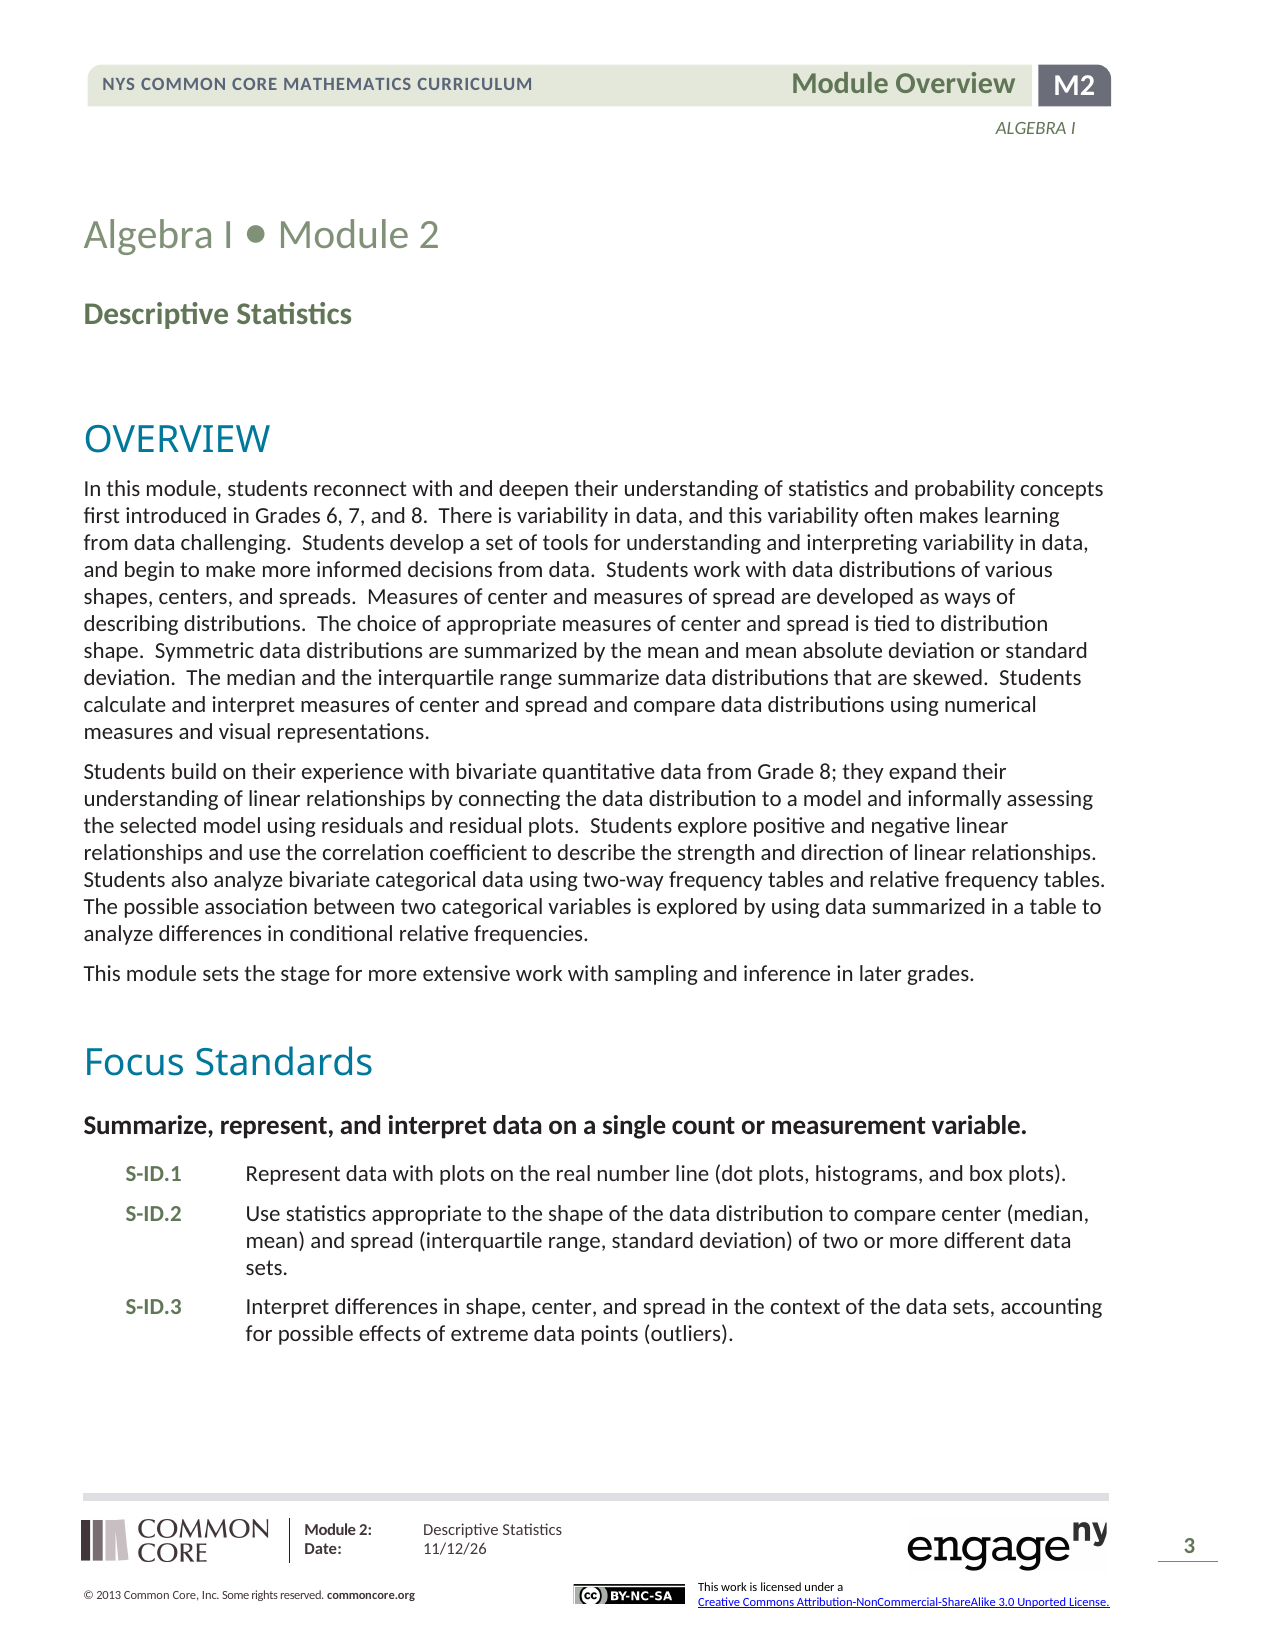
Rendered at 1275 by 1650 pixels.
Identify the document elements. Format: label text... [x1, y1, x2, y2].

text This module sets the stage for more extensive work with sampling and inference in later grades. [83, 960, 1108, 987]
list S-ID.1 Represent data with plots on the real number line (dot plots, histograms, and box plots). [125, 1160, 1108, 1187]
text OVERVIEW [83, 416, 1108, 462]
list S-ID.3 Interpret differences in shape, center, and spread in the context of the data sets, accounting for possible effects of extreme data points (outliers). [125, 1293, 1108, 1347]
text Focus Standards [83, 1039, 1108, 1085]
text Descriptive Statistics [83, 262, 1108, 333]
list S-ID.2 Use statistics appropriate to the shape of the data distribution to compare center (median, mean) and spread (interquartile range, standard deviation) of two or more different data sets. [125, 1199, 1108, 1281]
text In this module, students reconnect with and deepen their understanding of statistics and probability concepts first introduced in Grades 6, 7, and 8. There is variability in data, and this variability often makes learning from data challenging. Students develop a set of tools for understanding and interpreting variability in data, and begin to make more informed decisions from data. Students work with data distributions of various shapes, centers, and spreads. Measures of center and measures of spread are developed as ways of describing distributions. The choice of appropriate measures of center and spread is tied to distribution shape. Symmetric data distributions are summarized by the mean and mean absolute deviation or standard deviation. The median and the interquartile range summarize data distributions that are skewed. Students calculate and interpret measures of center and spread and compare data distributions using numerical measures and visual representations. [83, 474, 1108, 745]
picture [81, 1517, 269, 1562]
picture [572, 1584, 685, 1604]
picture [906, 1518, 1107, 1573]
text Algebra I • Module 2 [83, 200, 1108, 261]
text Students build on their experience with bivariate quantitative data from Grade 8; they expand their understanding of linear relationships by connecting the data distribution to a model and informally assessing the selected model using residuals and residual plots. Students explore positive and negative linear relationships and use the correlation coefficient to describe the strength and direction of linear relationships. Students also analyze bivariate categorical data using two-way frequency tables and relative frequency tables. The possible association between two categorical variables is explored by using data summarized in a table to analyze differences in conditional relative frequencies. [83, 758, 1108, 947]
text Summarize, represent, and interpret data on a single count or measurement variable. [83, 1110, 1108, 1141]
